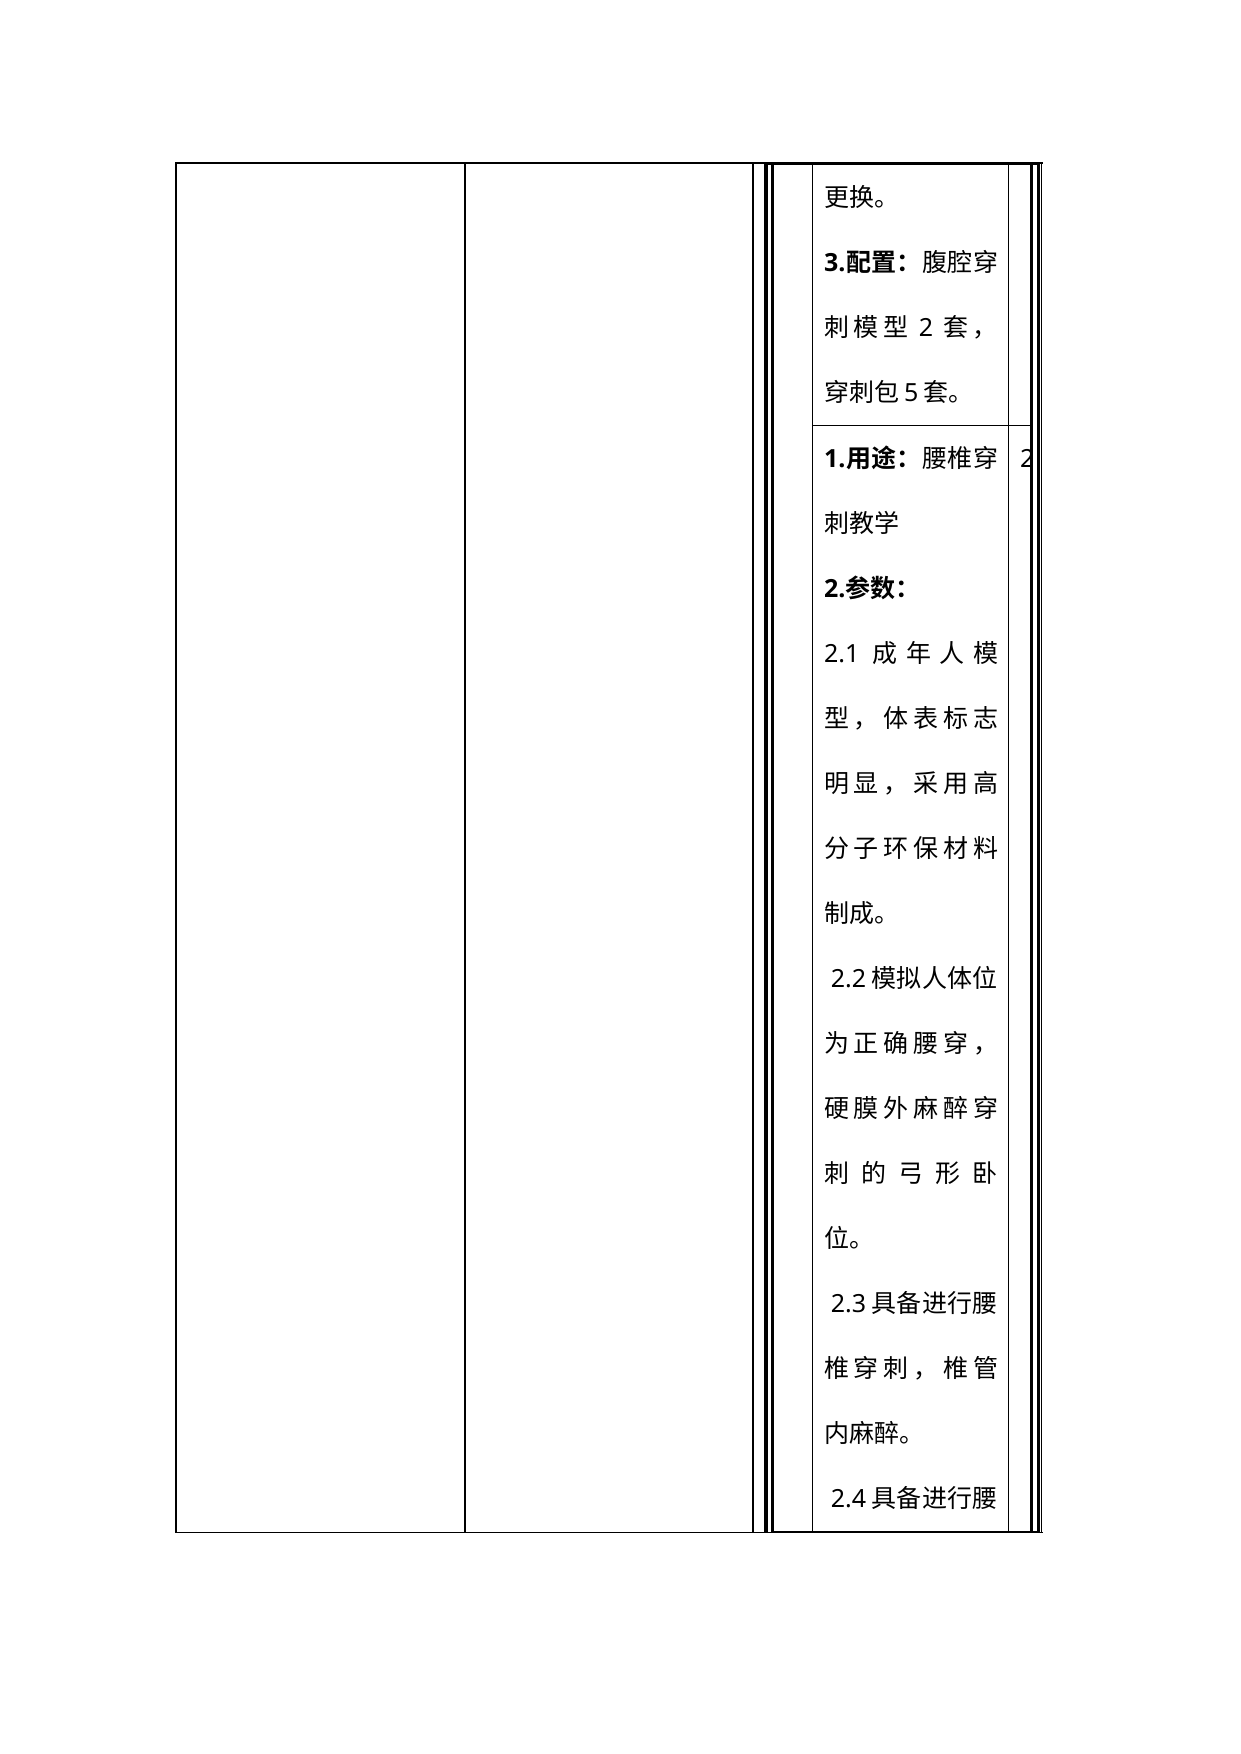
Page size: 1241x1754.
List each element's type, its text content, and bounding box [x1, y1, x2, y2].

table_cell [754, 164, 764, 1532]
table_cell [1033, 165, 1037, 1531]
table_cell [1009, 426, 1030, 1531]
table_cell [813, 426, 1008, 1531]
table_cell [774, 165, 812, 1531]
table_cell [466, 164, 752, 1532]
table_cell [813, 165, 1008, 425]
table_cell 1 [177, 164, 464, 1532]
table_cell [1009, 165, 1030, 425]
